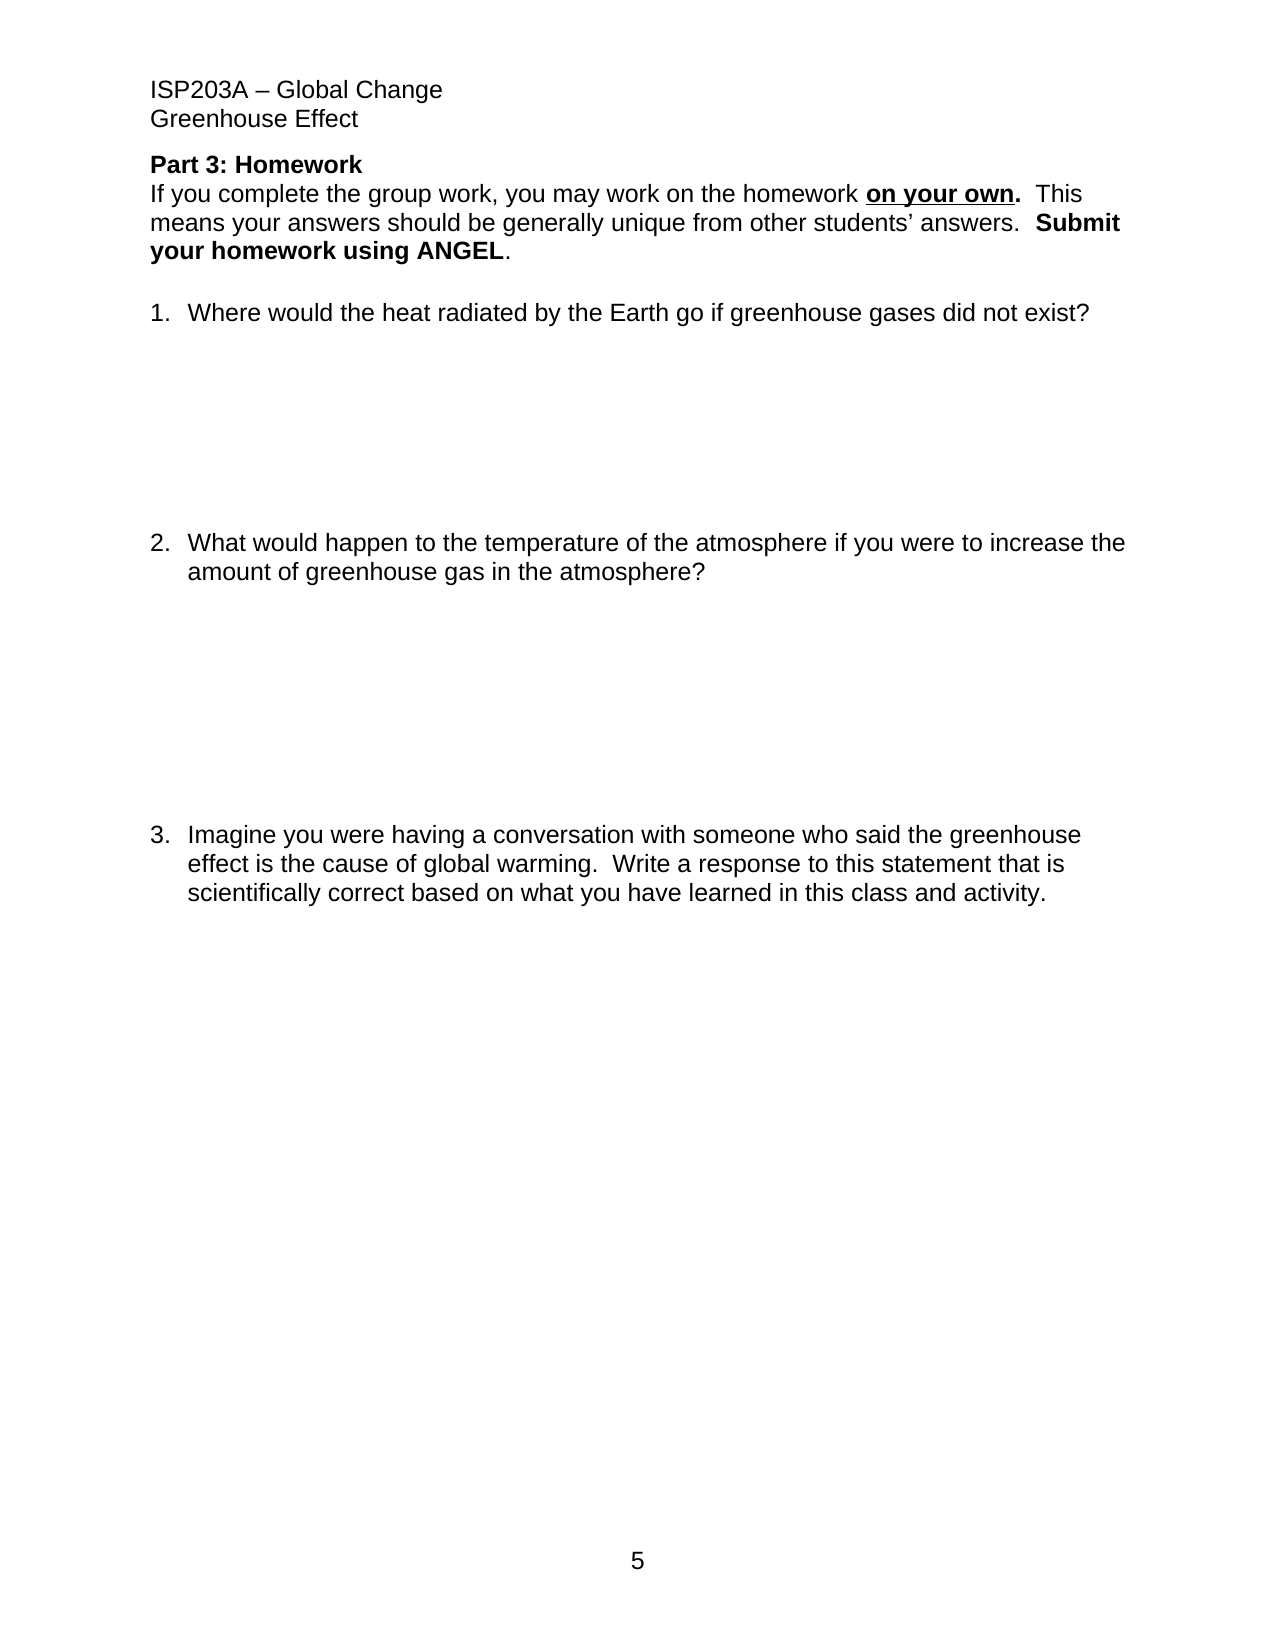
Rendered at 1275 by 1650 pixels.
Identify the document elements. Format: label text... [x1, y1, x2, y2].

text Part 3: Homework [150, 150, 1125, 179]
text If you complete the group work, you may work on the homework on your own. This means your answers should be generally unique from other students’ answers. Submit your homework using ANGEL. [150, 179, 1125, 265]
list Where would the heat radiated by the Earth go if greenhouse gases did not exist? [150, 298, 1133, 327]
list What would happen to the temperature of the atmosphere if you were to increase the amount of greenhouse gas in the atmosphere? [150, 528, 1133, 585]
list Imagine you were having a conversation with someone who said the greenhouse effect is the cause of global warming. Write a response to this statement that is scientifically correct based on what you have learned in this class and activity. [150, 820, 1133, 906]
